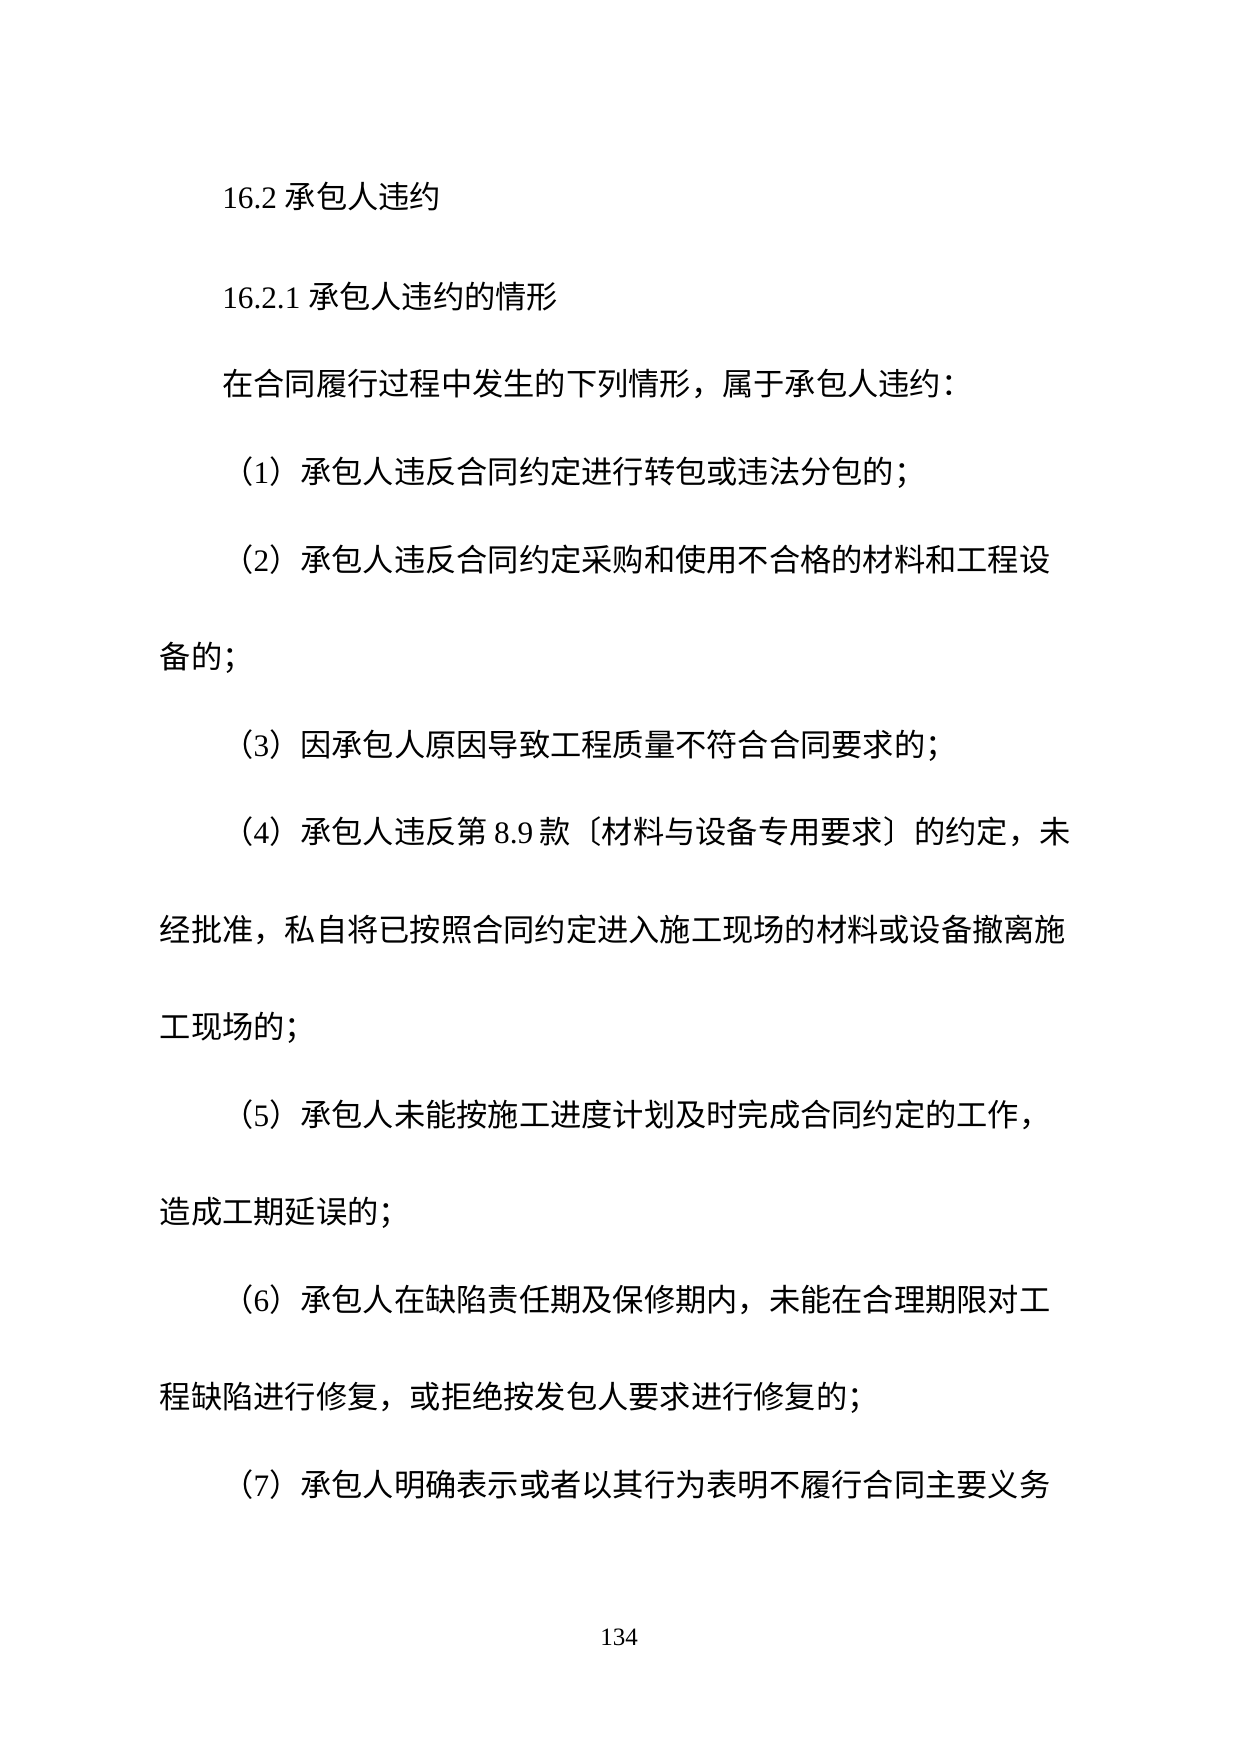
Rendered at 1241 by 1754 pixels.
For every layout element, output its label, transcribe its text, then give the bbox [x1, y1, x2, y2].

subtitle 16.2 承包人违约 [159, 162, 1078, 227]
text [159, 1450, 1078, 1515]
text （3）因承包人原因导致工程质量不符合合同要求的； [159, 710, 1078, 775]
text （6）承包人在缺陷责任期及保修期内，未能在合理期限对工程缺陷进行修复，或拒绝按发包人要求进行修复的； [159, 1265, 1078, 1428]
text （4）承包人违反第8.9款〔材料与设备专用要求〕的约定，未经批准，私自将已按照合同约定进入施工现场的材料或设备撤离施工现场的； [159, 798, 1078, 1058]
text （5）承包人未能按施工进度计划及时完成合同约定的工作，造成工期延误的； [159, 1080, 1078, 1243]
text （1）承包人违反合同约定进行转包或违法分包的； [159, 437, 1078, 502]
text 在合同履行过程中发生的下列情形，属于承包人违约： [159, 350, 1078, 415]
text 16.2.1 承包人违约的情形 [159, 262, 1078, 327]
text （2）承包人违反合同约定采购和使用不合格的材料和工程设备的； [159, 525, 1078, 687]
